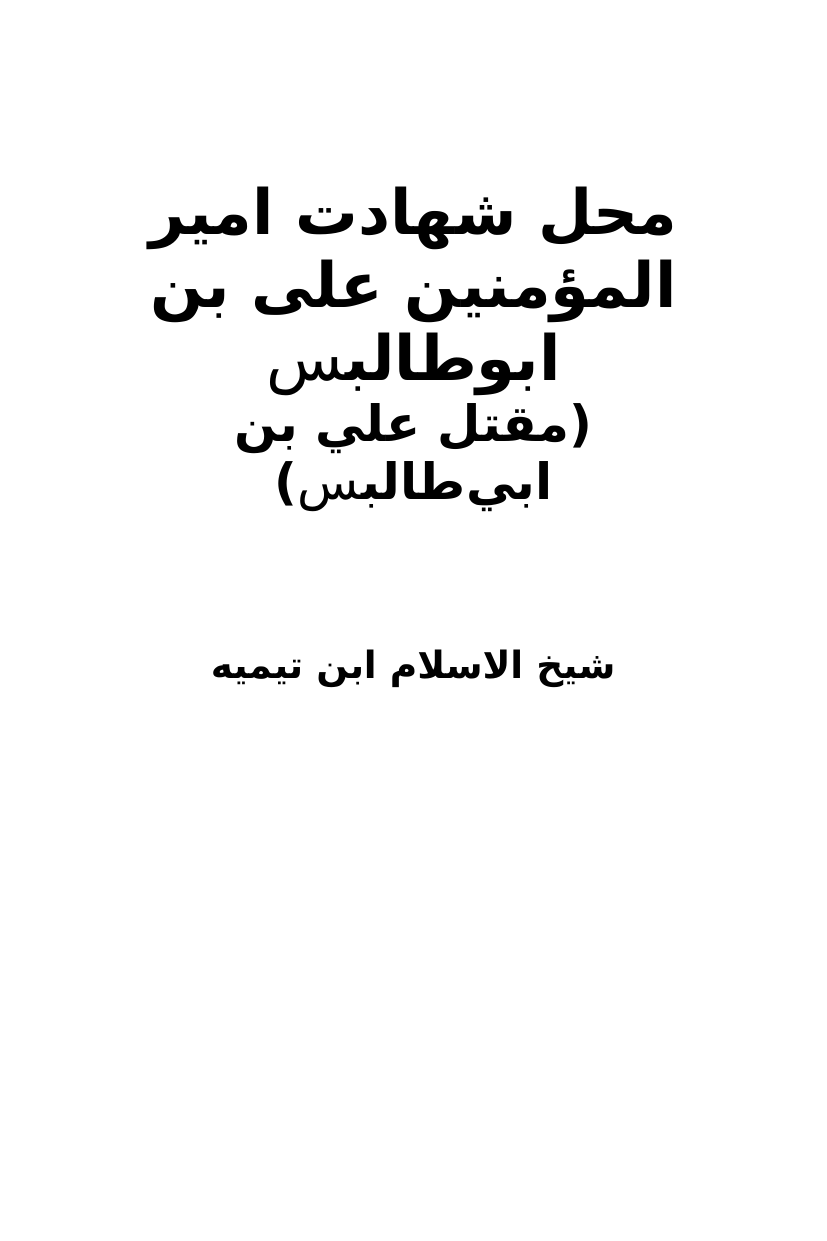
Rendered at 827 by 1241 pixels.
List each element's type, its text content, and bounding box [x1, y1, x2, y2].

text محل شهادت امیر المؤمنین علی بن ابوطالبس [89, 176, 738, 395]
text (مقتل علي بن ابي‌طالبس) [89, 395, 738, 511]
text شیخ الاسلام ابن تیمیه [89, 643, 738, 687]
